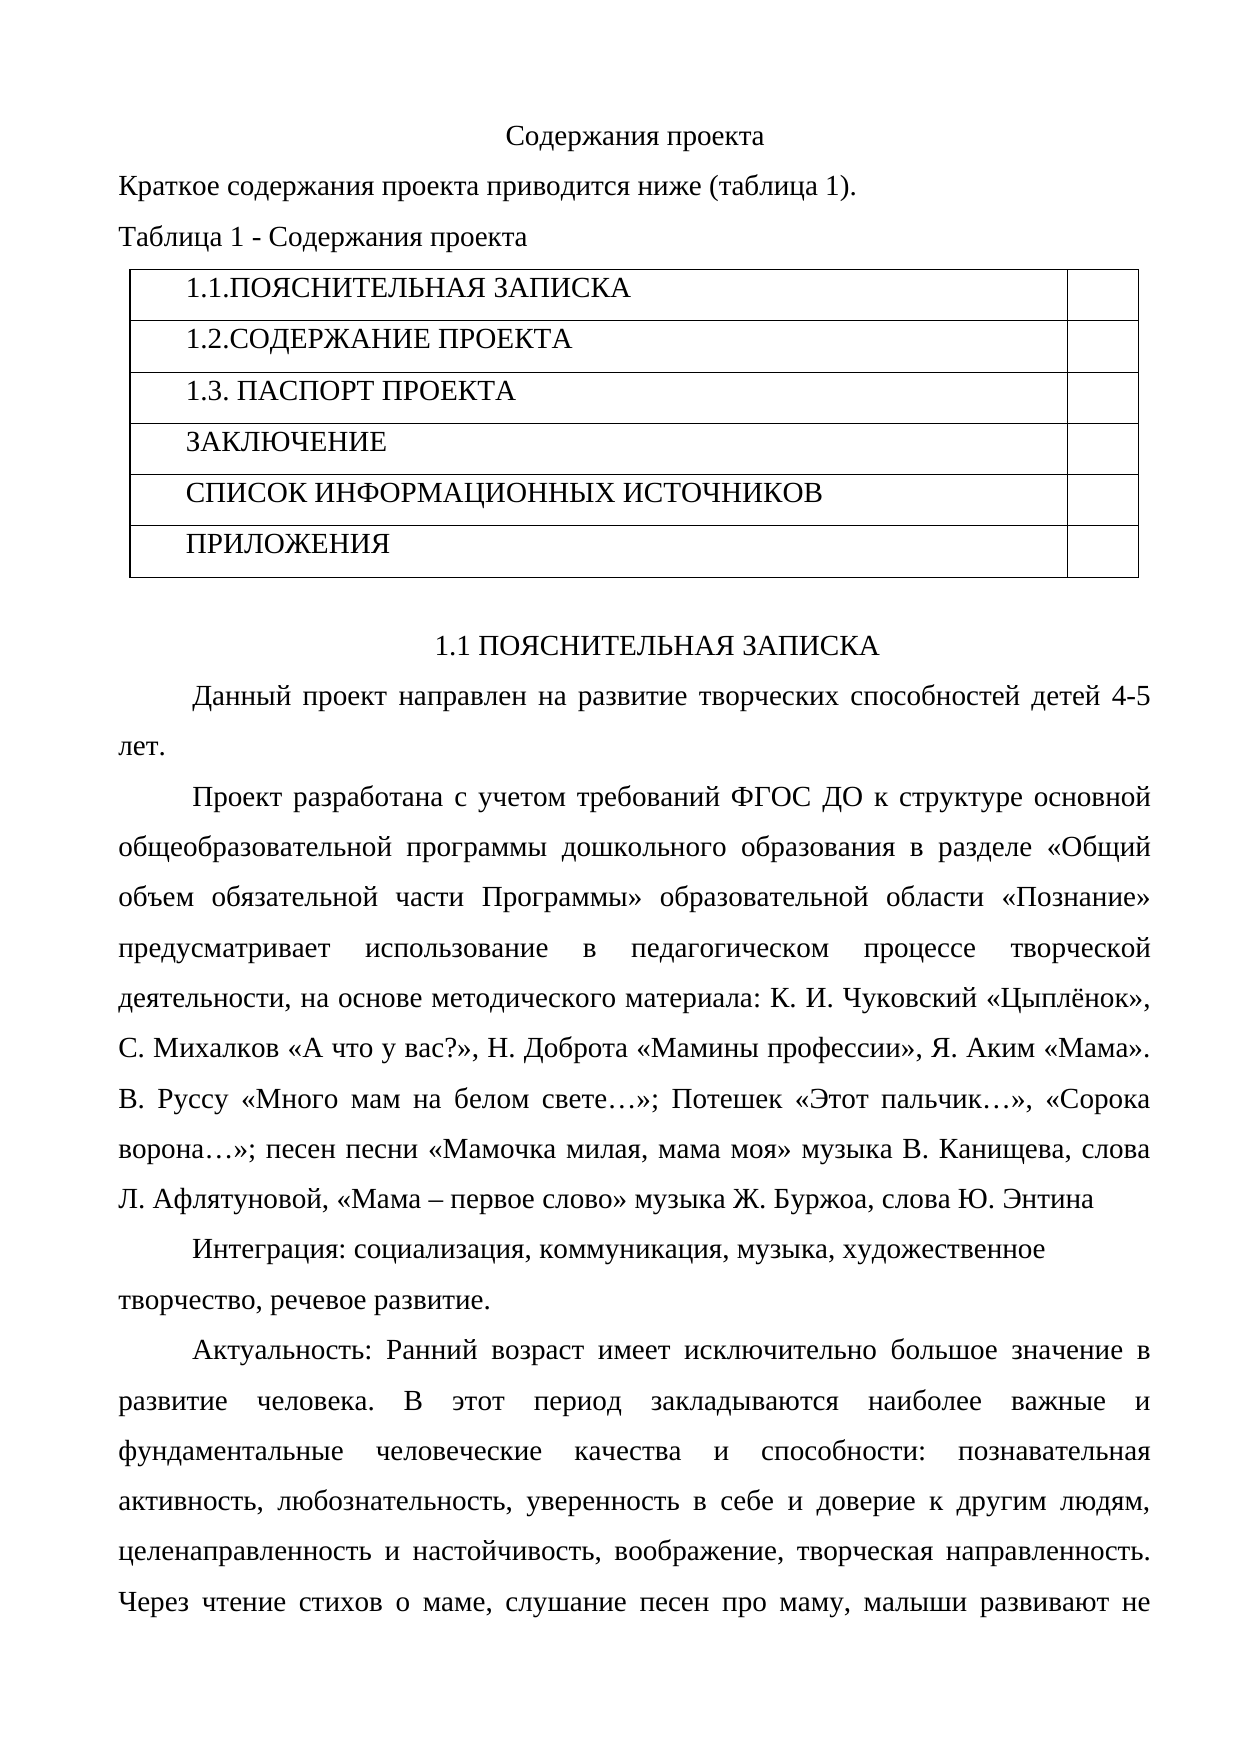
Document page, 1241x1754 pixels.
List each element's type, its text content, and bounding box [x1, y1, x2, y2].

table_cell [1068, 321, 1138, 372]
table_header 1.1.ПОЯСНИТЕЛЬНАЯ ЗАПИСКА [131, 270, 1067, 320]
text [118, 1332, 1152, 1617]
text Данный проект направлен на развитие творческих способностей детей 4-5 лет. [118, 678, 1152, 762]
table_cell [1068, 424, 1138, 474]
text Таблица 1 - Содержания проекта [118, 219, 1152, 252]
table_cell ПРИЛОЖЕНИЯ [131, 526, 1067, 577]
text Проект разработана с учетом требований ФГОС ДО к структуре основной общеобразовательной программы дошкольного образования в разделе «Общий объем обязательной части Программы» образовательной области «Познание» предусматривает использование в педагогическом процессе творческой деятельности, на основе методического материала: К. И. Чуковский «Цыплёнок», С. Михалков «А что у вас?», Н. Доброта «Мамины профессии», Я. Аким «Мама». В. Руссу «Много мам на белом свете…»; Потешек «Этот пальчик…», «Сорока ворона…»; песен песни «Мамочка милая, мама моя» музыка В. Канищева, слова Л. Афлятуновой, «Мама – первое слово» музыка Ж. Буржоа, слова Ю. Энтина [118, 779, 1152, 1215]
text Содержания проекта [118, 118, 1152, 152]
table_header [1068, 270, 1138, 320]
table_cell СПИСОК ИНФОРМАЦИОННЫХ ИСТОЧНИКОВ [131, 475, 1067, 525]
text Интеграция: социализация, коммуникация, музыка, художественное творчество, речевое развитие. [118, 1232, 1152, 1316]
text 1.1 ПОЯСНИТЕЛЬНАЯ ЗАПИСКА [103, 628, 1152, 661]
table_cell 1.3. ПАСПОРТ ПРОЕКТА [131, 373, 1067, 423]
table_cell 1.2.СОДЕРЖАНИЕ ПРОЕКТА [131, 321, 1067, 372]
table_cell [1068, 526, 1138, 577]
table_cell ЗАКЛЮЧЕНИЕ [131, 424, 1067, 474]
table_cell [1068, 373, 1138, 423]
table_cell [1068, 475, 1138, 525]
text Краткое содержания проекта приводится ниже (таблица 1). [118, 168, 1152, 202]
